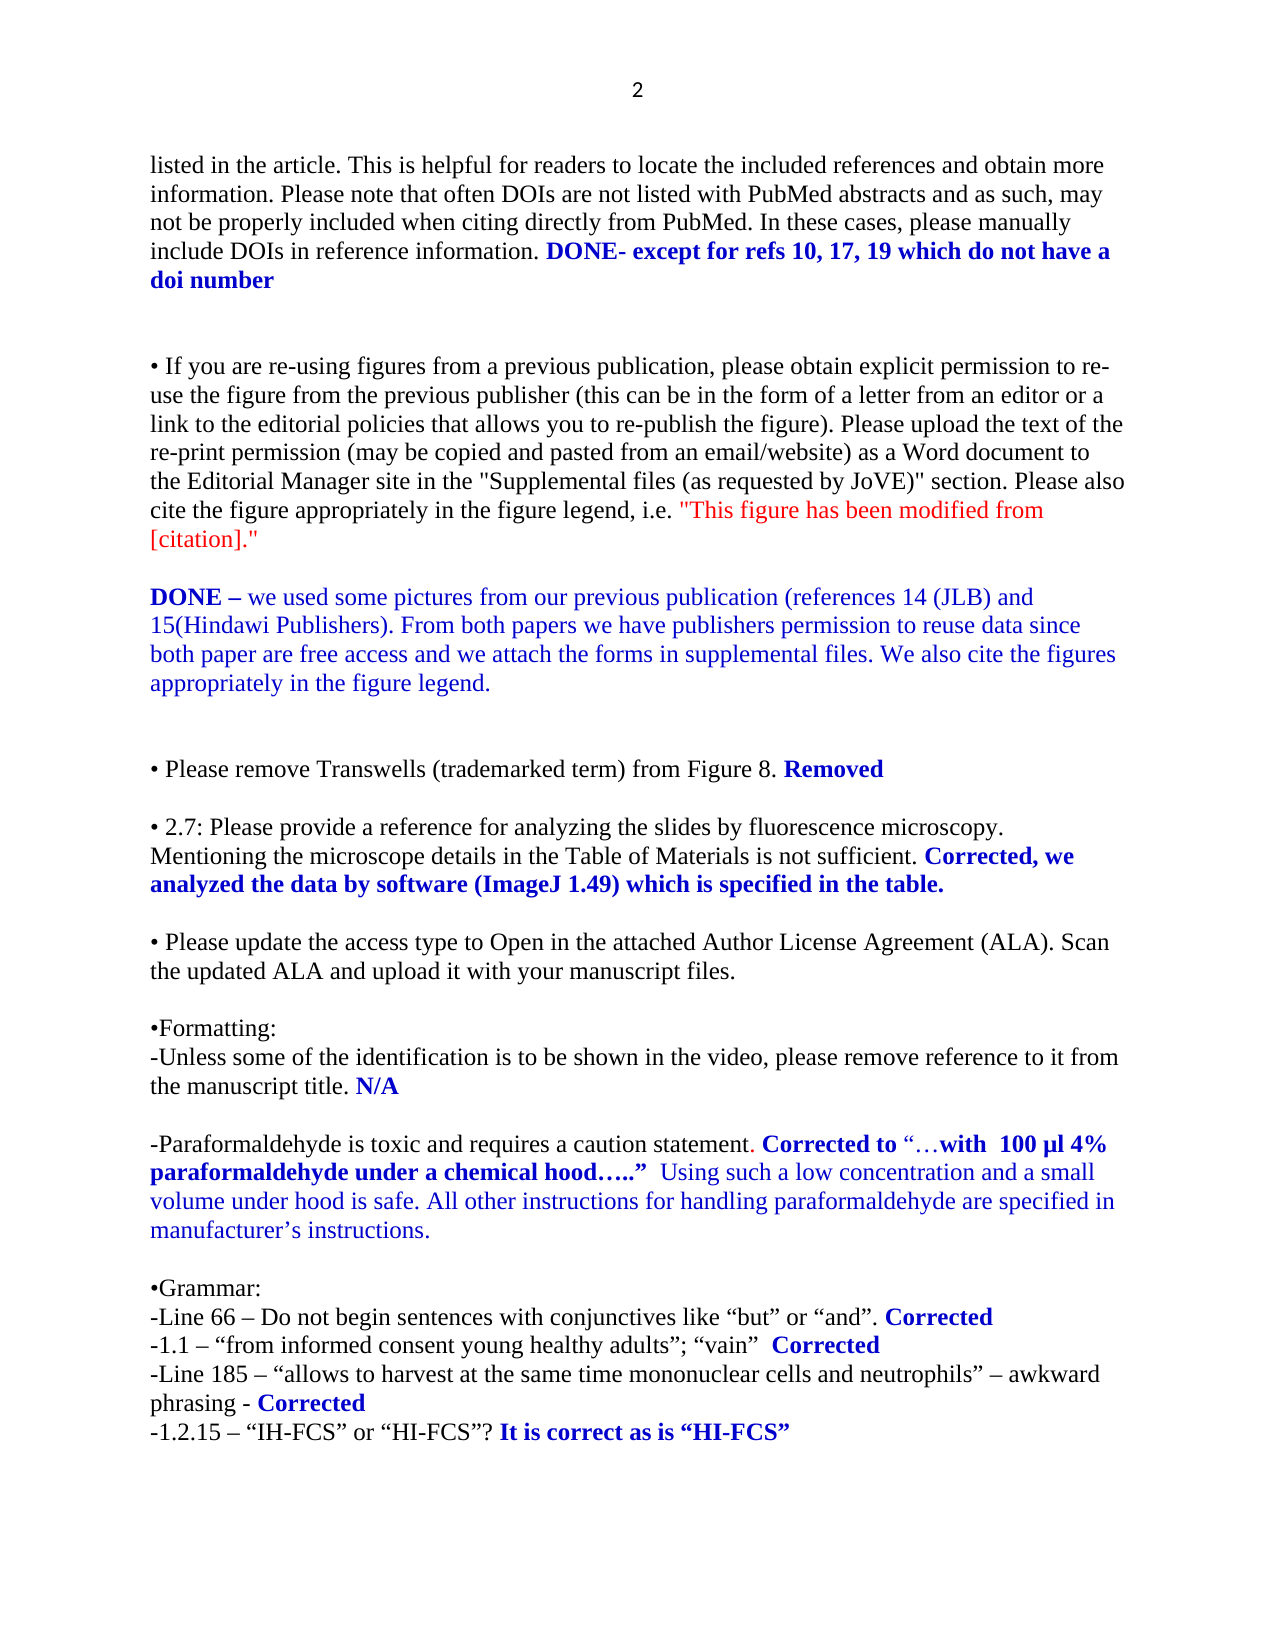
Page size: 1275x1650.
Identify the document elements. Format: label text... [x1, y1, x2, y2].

text • Please remove Transwells (trademarked term) from Figure 8. Removed • 2.7: Please provide a reference for analyzing the slides by fluorescence microscopy. Mentioning the microscope details in the Table of Materials is not sufficient. Corrected, we analyzed the data by software (ImageJ 1.49) which is specified in the table. • Please update the access type to Open in the attached Author License Agreement (ALA). Scan the updated ALA and upload it with your manuscript files. •Formatting: -Unless some of the identification is to be shown in the video, please remove reference to it from the manuscript title. N/A [150, 726, 1125, 1099]
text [150, 150, 1125, 552]
text -Paraformaldehyde is toxic and requires a caution statement. Corrected to “…with 100 µl 4% paraformaldehyde under a chemical hood…..” Using such a low concentration and a small volume under hood is safe. All other instructions for handling paraformaldehyde are specified in manufacturer’s instructions. [150, 1129, 1125, 1244]
text DONE – we used some pictures from our previous publication (references 14 (JLB) and 15(Hindawi Publishers). From both papers we have publishers permission to reuse data since both paper are free access and we attach the forms in supplemental files. We also cite the figures appropriately in the figure legend. [150, 582, 1125, 697]
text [150, 1273, 1125, 1474]
